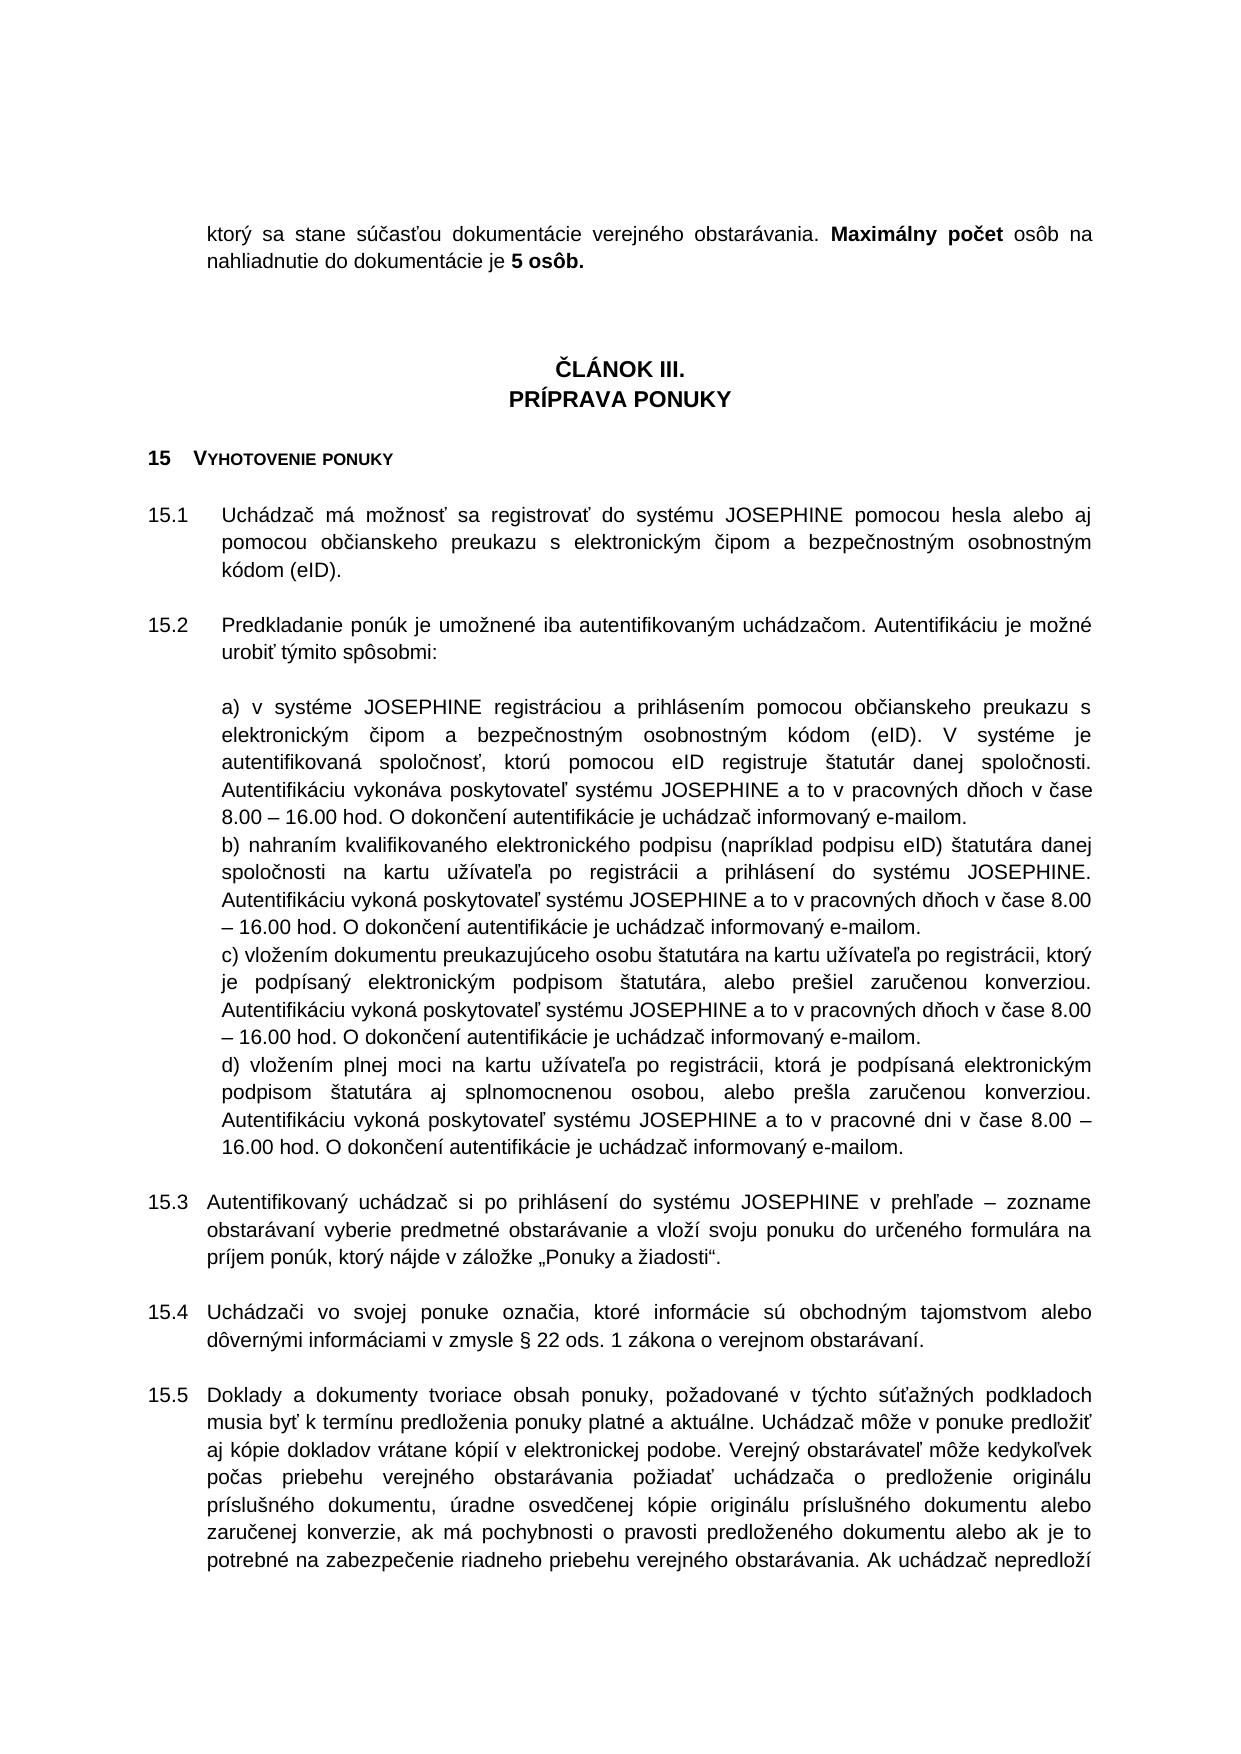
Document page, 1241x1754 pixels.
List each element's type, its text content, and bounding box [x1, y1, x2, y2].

text d) vložením plnej moci na kartu užívateľa po registrácii, ktorá je podpísaná elektronickým podpisom štatutára aj splnomocnenou osobou, alebo prešla zaručenou konverziou. Autentifikáciu vykoná poskytovateľ systému JOSEPHINE a to v pracovné dni v čase 8.00 – 16.00 hod. O dokončení autentifikácie je uchádzač informovaný e-mailom. [221, 1052, 1093, 1159]
text c) vložením dokumentu preukazujúceho osobu štatutára na kartu užívateľa po registrácii, ktorý je podpísaný elektronickým podpisom štatutára, alebo prešiel zaručenou konverziou. Autentifikáciu vykoná poskytovateľ systému JOSEPHINE a to v pracovných dňoch v čase 8.00 – 16.00 hod. O dokončení autentifikácie je uchádzač informovaný e-mailom. [221, 942, 1093, 1049]
text a) v systéme JOSEPHINE registráciou a prihlásením pomocou občianskeho preukazu s elektronickým čipom a bezpečnostným osobnostným kódom (eID). V systéme je autentifikovaná spoločnosť, ktorú pomocou eID registruje štatutár danej spoločnosti. Autentifikáciu vykonáva poskytovateľ systému JOSEPHINE a to v pracovných dňoch v čase 8.00 – 16.00 hod. O dokončení autentifikácie je uchádzač informovaný e-mailom. [221, 695, 1093, 829]
text Článok III. [148, 356, 1093, 382]
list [148, 222, 1093, 273]
list Predkladanie ponúk je umožnené iba autentifikovaným uchádzačom. Autentifikáciu je možné urobiť týmito spôsobmi: [148, 612, 1093, 664]
text Príprava ponuky [148, 386, 1093, 412]
list Autentifikovaný uchádzač si po prihlásení do systému JOSEPHINE v prehľade – zozname obstarávaní vyberie predmetné obstarávanie a vloží svoju ponuku do určeného formulára na príjem ponúk, ktorý nájde v záložke „Ponuky a žiadosti“. [148, 1190, 1093, 1269]
text b) nahraním kvalifikovaného elektronického podpisu (napríklad podpisu eID) štatutára danej spoločnosti na kartu užívateľa po registrácii a prihlásení do systému JOSEPHINE. Autentifikáciu vykoná poskytovateľ systému JOSEPHINE a to v pracovných dňoch v čase 8.00 – 16.00 hod. O dokončení autentifikácie je uchádzač informovaný e-mailom. [221, 832, 1093, 939]
list Uchádzač má možnosť sa registrovať do systému JOSEPHINE pomocou hesla alebo aj pomocou občianskeho preukazu s elektronickým čipom a bezpečnostným osobnostným kódom (eID). [148, 502, 1093, 581]
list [148, 1382, 1093, 1571]
subtitle Vyhotovenie ponuky [148, 446, 1093, 470]
list Uchádzači vo svojej ponuke označia, ktoré informácie sú obchodným tajomstvom alebo dôvernými informáciami v zmysle § 22 ods. 1 zákona o verejnom obstarávaní. [148, 1300, 1093, 1351]
